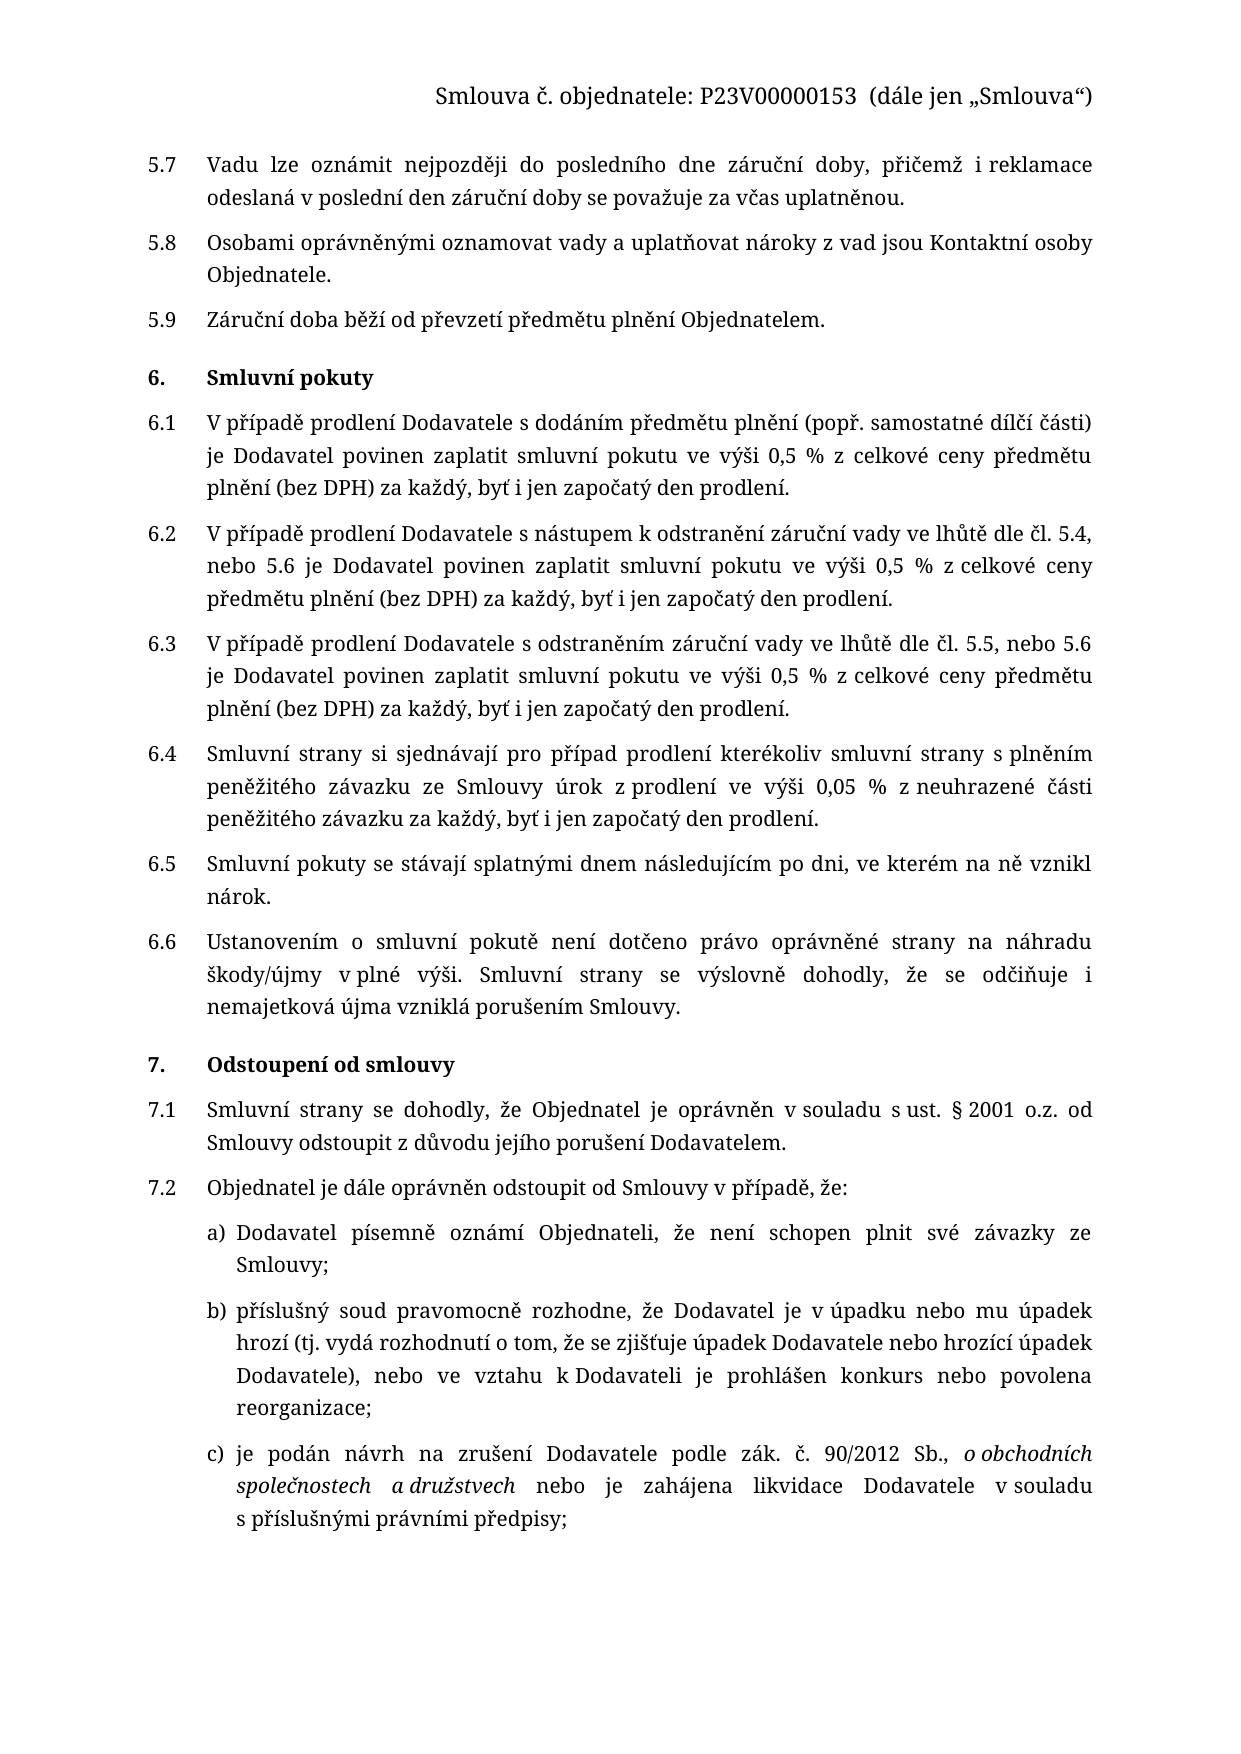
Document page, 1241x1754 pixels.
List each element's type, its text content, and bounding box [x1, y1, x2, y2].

list Ustanovením o smluvní pokutě není dotčeno právo oprávněné strany na náhradu škody/újmy v plné výši. Smluvní strany se výslovně dohodly, že se odčiňuje i nemajetková újma vzniklá porušením Smlouvy. [148, 927, 1093, 1021]
list V případě prodlení Dodavatele s dodáním předmětu plnění (popř. samostatné dílčí části) je Dodavatel povinen zaplatit smluvní pokutu ve výši 0,5 % z celkové ceny předmětu plnění (bez DPH) za každý, byť i jen započatý den prodlení. [148, 408, 1093, 502]
list příslušný soud pravomocně rozhodne, že Dodavatel je v úpadku nebo mu úpadek hrozí (tj. vydá rozhodnutí o tom, že se zjišťuje úpadek Dodavatele nebo hrozící úpadek Dodavatele), nebo ve vztahu k Dodavateli je prohlášen konkurs nebo povolena reorganizace; [207, 1296, 1093, 1422]
list Smluvní strany si sjednávají pro případ prodlení kterékoliv smluvní strany s plněním peněžitého závazku ze Smlouvy úrok z prodlení ve výši 0,05 % z neuhrazené části peněžitého závazku za každý, byť i jen započatý den prodlení. [148, 739, 1093, 833]
list Vadu lze oznámit nejpozději do posledního dne záruční doby, přičemž i reklamace odeslaná v poslední den záruční doby se považuje za včas uplatněnou. [148, 150, 1093, 211]
list Smluvní strany se dohodly, že Objednatel je oprávněn v souladu s ust. § 2001 o.z. od Smlouvy odstoupit z důvodu jejího porušení Dodavatelem. [148, 1095, 1093, 1156]
list Smluvní pokuty se stávají splatnými dnem následujícím po dni, ve kterém na ně vznikl nárok. [148, 849, 1093, 911]
list Objednatel je dále oprávněn odstoupit od Smlouvy v případě, že: [148, 1173, 1093, 1201]
list V případě prodlení Dodavatele s odstraněním záruční vady ve lhůtě dle čl. 5.5, nebo 5.6 je Dodavatel povinen zaplatit smluvní pokutu ve výši 0,5 % z celkové ceny předmětu plnění (bez DPH) za každý, byť i jen započatý den prodlení. [148, 629, 1093, 723]
list Záruční doba běží od převzetí předmětu plnění Objednatelem. [148, 306, 1093, 334]
list V případě prodlení Dodavatele s nástupem k odstranění záruční vady ve lhůtě dle čl. 5.4, nebo 5.6 je Dodavatel povinen zaplatit smluvní pokutu ve výši 0,5 % z celkové ceny předmětu plnění (bez DPH) za každý, byť i jen započatý den prodlení. [148, 519, 1093, 612]
list Odstoupení od smlouvy [148, 1050, 1093, 1078]
list Dodavatel písemně oznámí Objednateli, že není schopen plnit své závazky ze Smlouvy; [207, 1218, 1093, 1279]
list Osobami oprávněnými oznamovat vady a uplatňovat nároky z vad jsou Kontaktní osoby Objednatele. [148, 228, 1093, 289]
list je podán návrh na zrušení Dodavatele podle zák. č. 90/2012 Sb., o obchodních společnostech a družstvech nebo je zahájena likvidace Dodavatele v souladu s příslušnými právními předpisy; [207, 1439, 1093, 1532]
list Smluvní pokuty [148, 363, 1093, 392]
